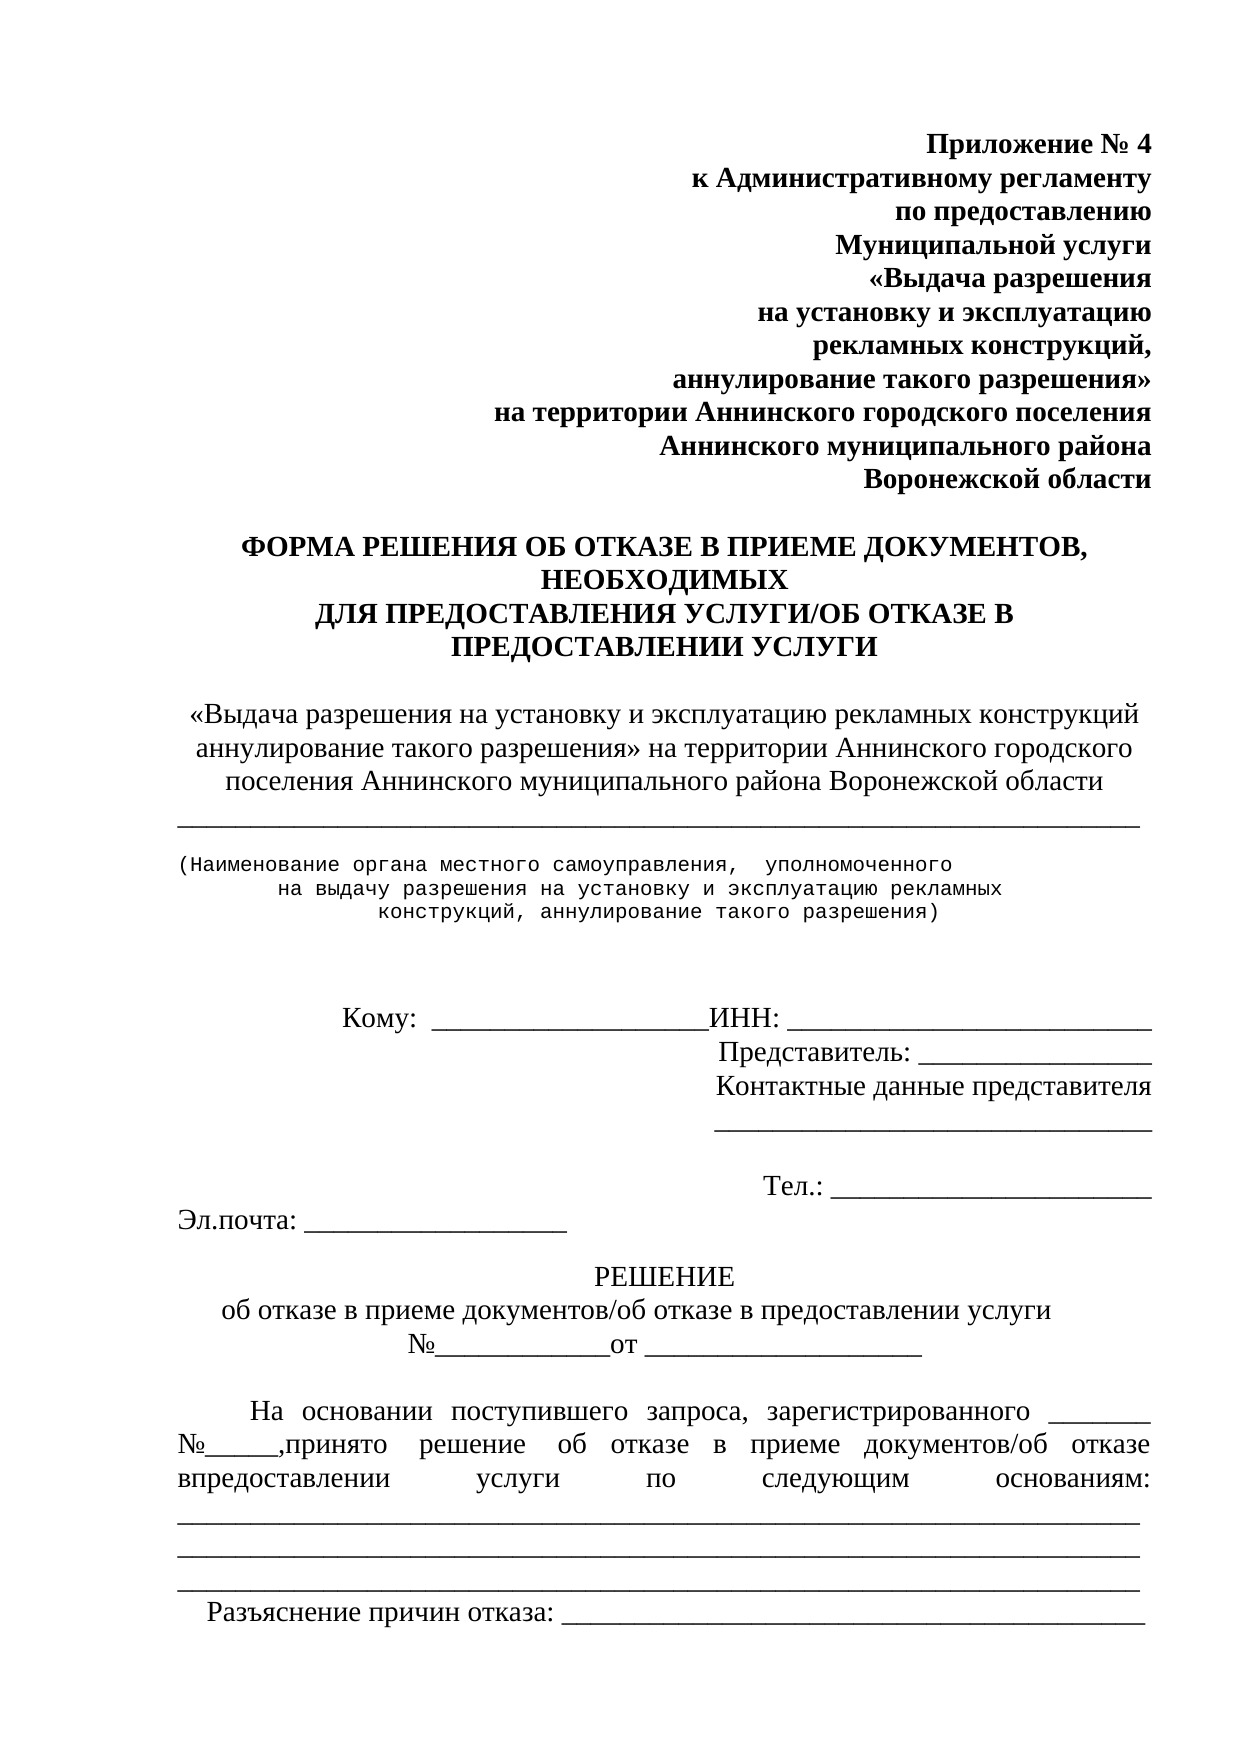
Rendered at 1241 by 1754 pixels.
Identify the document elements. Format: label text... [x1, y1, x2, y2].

text РЕШЕНИЕ [177, 1259, 1152, 1292]
text к Административному регламенту [177, 160, 1152, 193]
text аннулирование такого разрешения» [177, 361, 1152, 394]
text Тел.: ______________________ [177, 1168, 1152, 1202]
text Муниципальной услуги [177, 227, 1152, 260]
text на выдачу разрешения на установку и эксплуатацию рекламных [177, 878, 1152, 902]
text Эл.почта: __________________ [177, 1202, 1152, 1235]
text «Выдача разрешения [177, 260, 1152, 294]
text №____________от ___________________ [177, 1326, 1152, 1359]
text ФОРМА РЕШЕНИЯ ОБ ОТКАЗЕ В ПРИЕМЕ ДОКУМЕНТОВ, НЕОБХОДИМЫХ [177, 529, 1152, 596]
text Разъяснение причин отказа: ________________________________________ [177, 1594, 1152, 1628]
text Приложение № 4 [177, 126, 1152, 160]
text ДЛЯ ПРЕДОСТАВЛЕНИЯ УСЛУГИ/ОБ ОТКАЗЕ В ПРЕДОСТАВЛЕНИИ УСЛУГИ [177, 596, 1152, 663]
text ____________________________________________________________________________________________________________________________________ [177, 1527, 1152, 1594]
text На основании поступившего запроса, зарегистрированного _______ №_____,принято решение об отказе в приеме документов/об отказе впредоставлении услуги по следующим основаниям: __________________________________________________________________ [177, 1393, 1152, 1527]
text конструкций, аннулирование такого разрешения) [177, 902, 1152, 925]
text на территории Аннинского городского поселения [177, 394, 1152, 428]
text __________________________________________________________________ [177, 797, 1152, 831]
text на установку и эксплуатацию [177, 294, 1152, 327]
text Представитель: ________________ [177, 1034, 1152, 1068]
text Воронежской области [177, 462, 1152, 495]
text по предоставлению [177, 193, 1152, 227]
text (Наименование органа местного самоуправления, уполномоченного [177, 854, 1152, 878]
text рекламных конструкций, [177, 327, 1152, 361]
text об отказе в приеме документов/об отказе в предоставлении услуги [177, 1292, 1152, 1326]
text Аннинского муниципального района [177, 428, 1152, 462]
text Контактные данные представителя [177, 1068, 1152, 1101]
text Кому: ___________________ИНН: _________________________ [177, 1001, 1152, 1034]
text ______________________________ [177, 1101, 1152, 1135]
text «Выдача разрешения на установку и эксплуатацию рекламных конструкций аннулирование такого разрешения» на территории Аннинского городского поселения Аннинского муниципального района Воронежской области [177, 696, 1152, 797]
